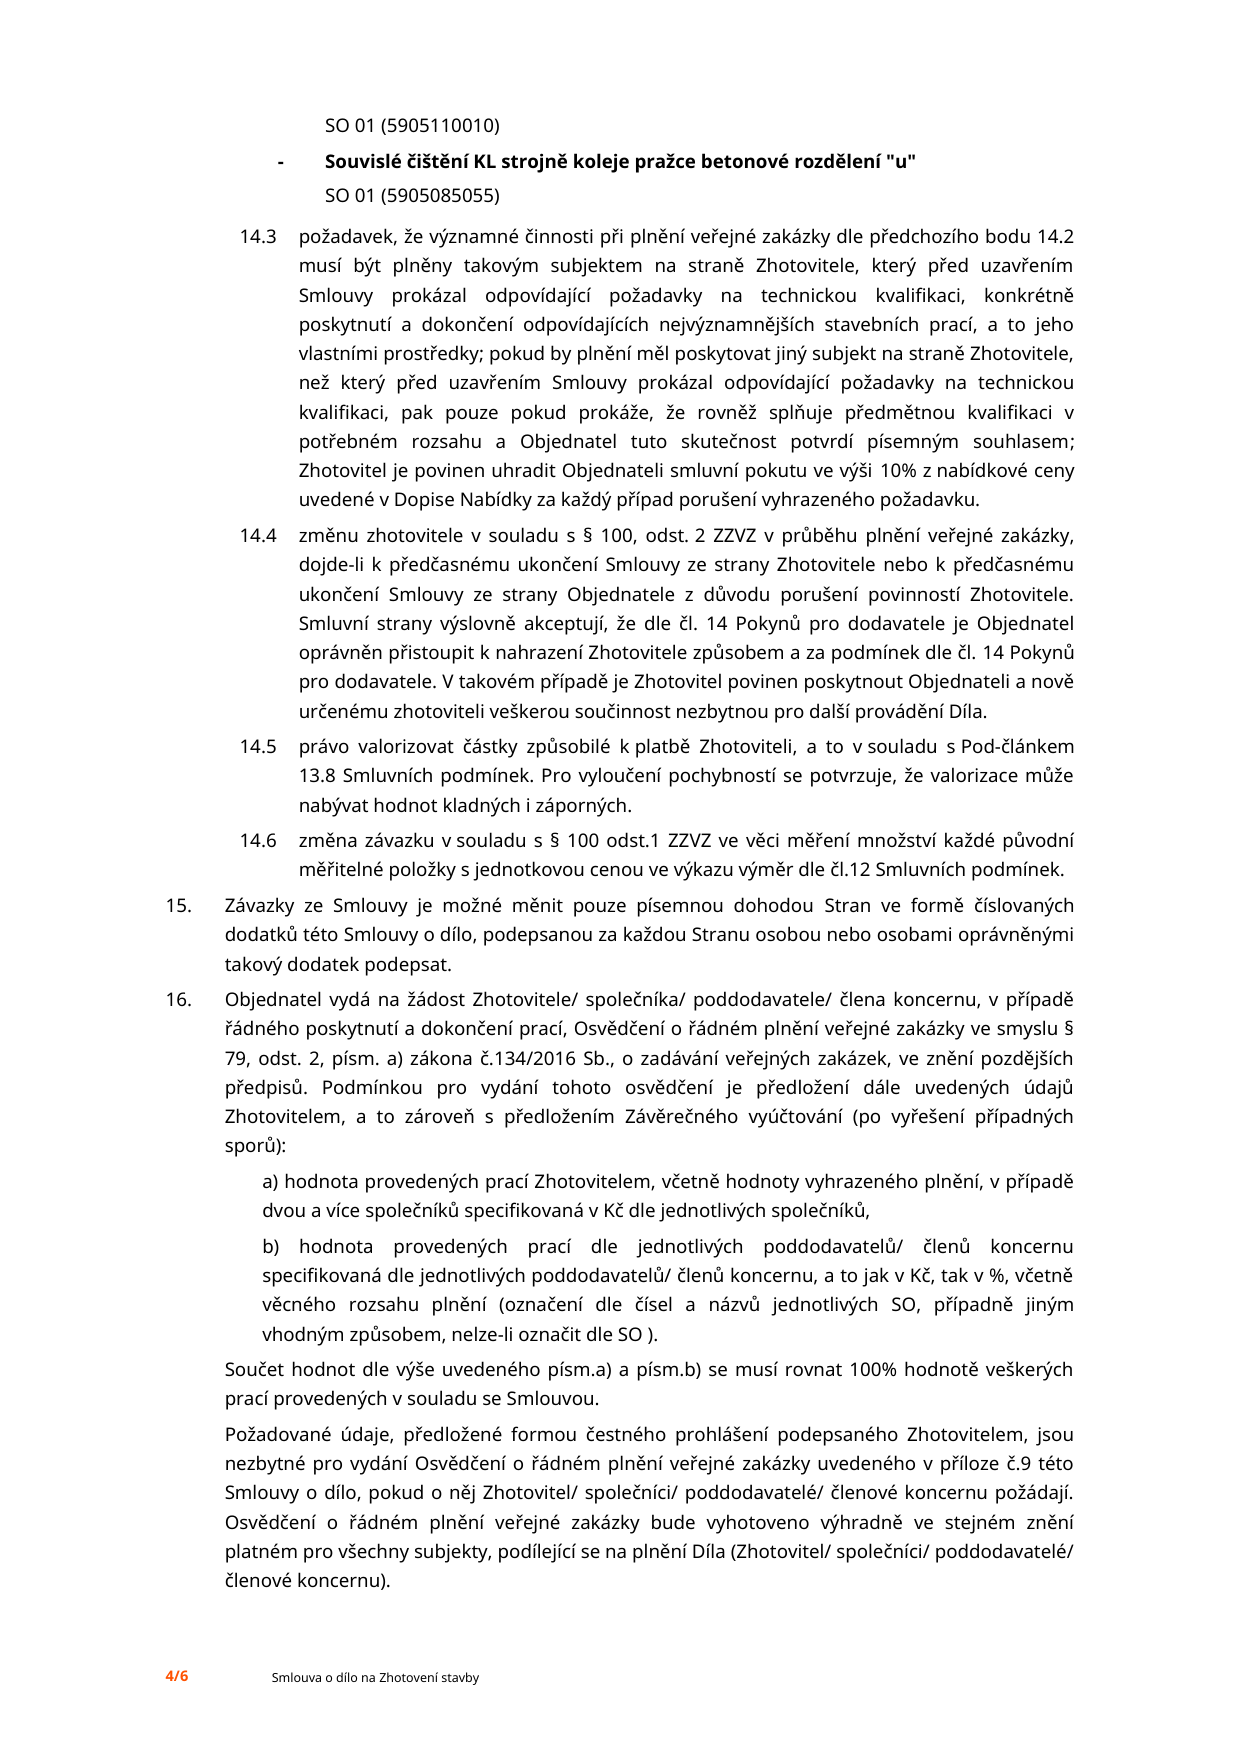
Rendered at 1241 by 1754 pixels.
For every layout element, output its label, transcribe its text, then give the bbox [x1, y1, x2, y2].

list SO 01 (5905085055) [325, 183, 1075, 208]
list Součet hodnot dle výše uvedeného písm.a) a písm.b) se musí rovnat 100% hodnotě veškerých prací provedených v souladu se Smlouvou. [224, 1356, 1075, 1411]
list a) hodnota provedených prací Zhotovitelem, včetně hodnoty vyhrazeného plnění, v případě dvou a více společníků specifikovaná v Kč dle jednotlivých společníků, [262, 1168, 1075, 1223]
list změnu zhotovitele v souladu s § 100, odst. 2 ZZVZ v průběhu plnění veřejné zakázky, dojde-li k předčasnému ukončení Smlouvy ze strany Zhotovitele nebo k předčasnému ukončení Smlouvy ze strany Objednatele z důvodu porušení povinností Zhotovitele. Smluvní strany výslovně akceptují, že dle čl. 14 Pokynů pro dodavatele je Objednatel oprávněn přistoupit k nahrazení Zhotovitele způsobem a za podmínek dle čl. 14 Pokynů pro dodavatele. V takovém případě je Zhotovitel povinen poskytnout Objednateli a nově určenému zhotoviteli veškerou součinnost nezbytnou pro další provádění Díla. [239, 522, 1075, 723]
list změna závazku v souladu s § 100 odst.1 ZZVZ ve věci měření množství každé původní měřitelné položky s jednotkovou cenou ve výkazu výměr dle čl.12 Smluvních podmínek. [239, 827, 1075, 882]
list b) hodnota provedených prací dle jednotlivých poddodavatelů/ členů koncernu specifikovaná dle jednotlivých poddodavatelů/ členů koncernu, a to jak v Kč, tak v %, včetně věcného rozsahu plnění (označení dle čísel a názvů jednotlivých SO, případně jiným vhodným způsobem, nelze-li označit dle SO ). [262, 1233, 1075, 1346]
list požadavek, že významné činnosti při plnění veřejné zakázky dle předchozího bodu 14.2 musí být plněny takovým subjektem na straně Zhotovitele, který před uzavřením Smlouvy prokázal odpovídající požadavky na technickou kvalifikaci, konkrétně poskytnutí a dokončení odpovídajících nejvýznamnějších stavebních prací, a to jeho vlastními prostředky; pokud by plnění měl poskytovat jiný subjekt na straně Zhotovitele, než který před uzavřením Smlouvy prokázal odpovídající požadavky na technickou kvalifikaci, pak pouze pokud prokáže, že rovněž splňuje předmětnou kvalifikaci v potřebném rozsahu a Objednatel tuto skutečnost potvrdí písemným souhlasem; Zhotovitel je povinen uhradit Objednateli smluvní pokutu ve výši 10% z nabídkové ceny uvedené v Dopise Nabídky za každý případ porušení vyhrazeného požadavku. [239, 223, 1075, 512]
list Požadované údaje, předložené formou čestného prohlášení podepsaného Zhotovitelem, jsou nezbytné pro vydání Osvědčení o řádném plnění veřejné zakázky uvedeného v příloze č.9 této Smlouvy o dílo, pokud o něj Zhotovitel/ společníci/ poddodavatelé/ členové koncernu požádají. Osvědčení o řádném plnění veřejné zakázky bude vyhotoveno výhradně ve stejném znění platném pro všechny subjekty, podílející se na plnění Díla (Zhotovitel/ společníci/ poddodavatelé/ členové koncernu). [224, 1421, 1075, 1593]
list právo valorizovat částky způsobilé k platbě Zhotoviteli, a to v souladu s Pod-článkem 13.8 Smluvních podmínek. Pro vyloučení pochybností se potvrzuje, že valorizace může nabývat hodnot kladných i záporných. [239, 733, 1075, 817]
list SO 01 (5905110010) [325, 112, 1075, 138]
list Souvislé čištění KL strojně koleje pražce betonové rozdělení "u" [278, 148, 1075, 174]
list Závazky ze Smlouvy je možné měnit pouze písemnou dohodou Stran ve formě číslovaných dodatků této Smlouvy o dílo, podepsanou za každou Stranu osobou nebo osobami oprávněnými takový dodatek podepsat. [165, 892, 1075, 976]
list Objednatel vydá na žádost Zhotovitele/ společníka/ poddodavatele/ člena koncernu, v případě řádného poskytnutí a dokončení prací, Osvědčení o řádném plnění veřejné zakázky ve smyslu § 79, odst. 2, písm. a) zákona č.134/2016 Sb., o zadávání veřejných zakázek, ve znění pozdějších předpisů. Podmínkou pro vydání tohoto osvědčení je předložení dále uvedených údajů Zhotovitelem, a to zároveň s předložením Závěrečného vyúčtování (po vyřešení případných sporů): [165, 986, 1075, 1158]
